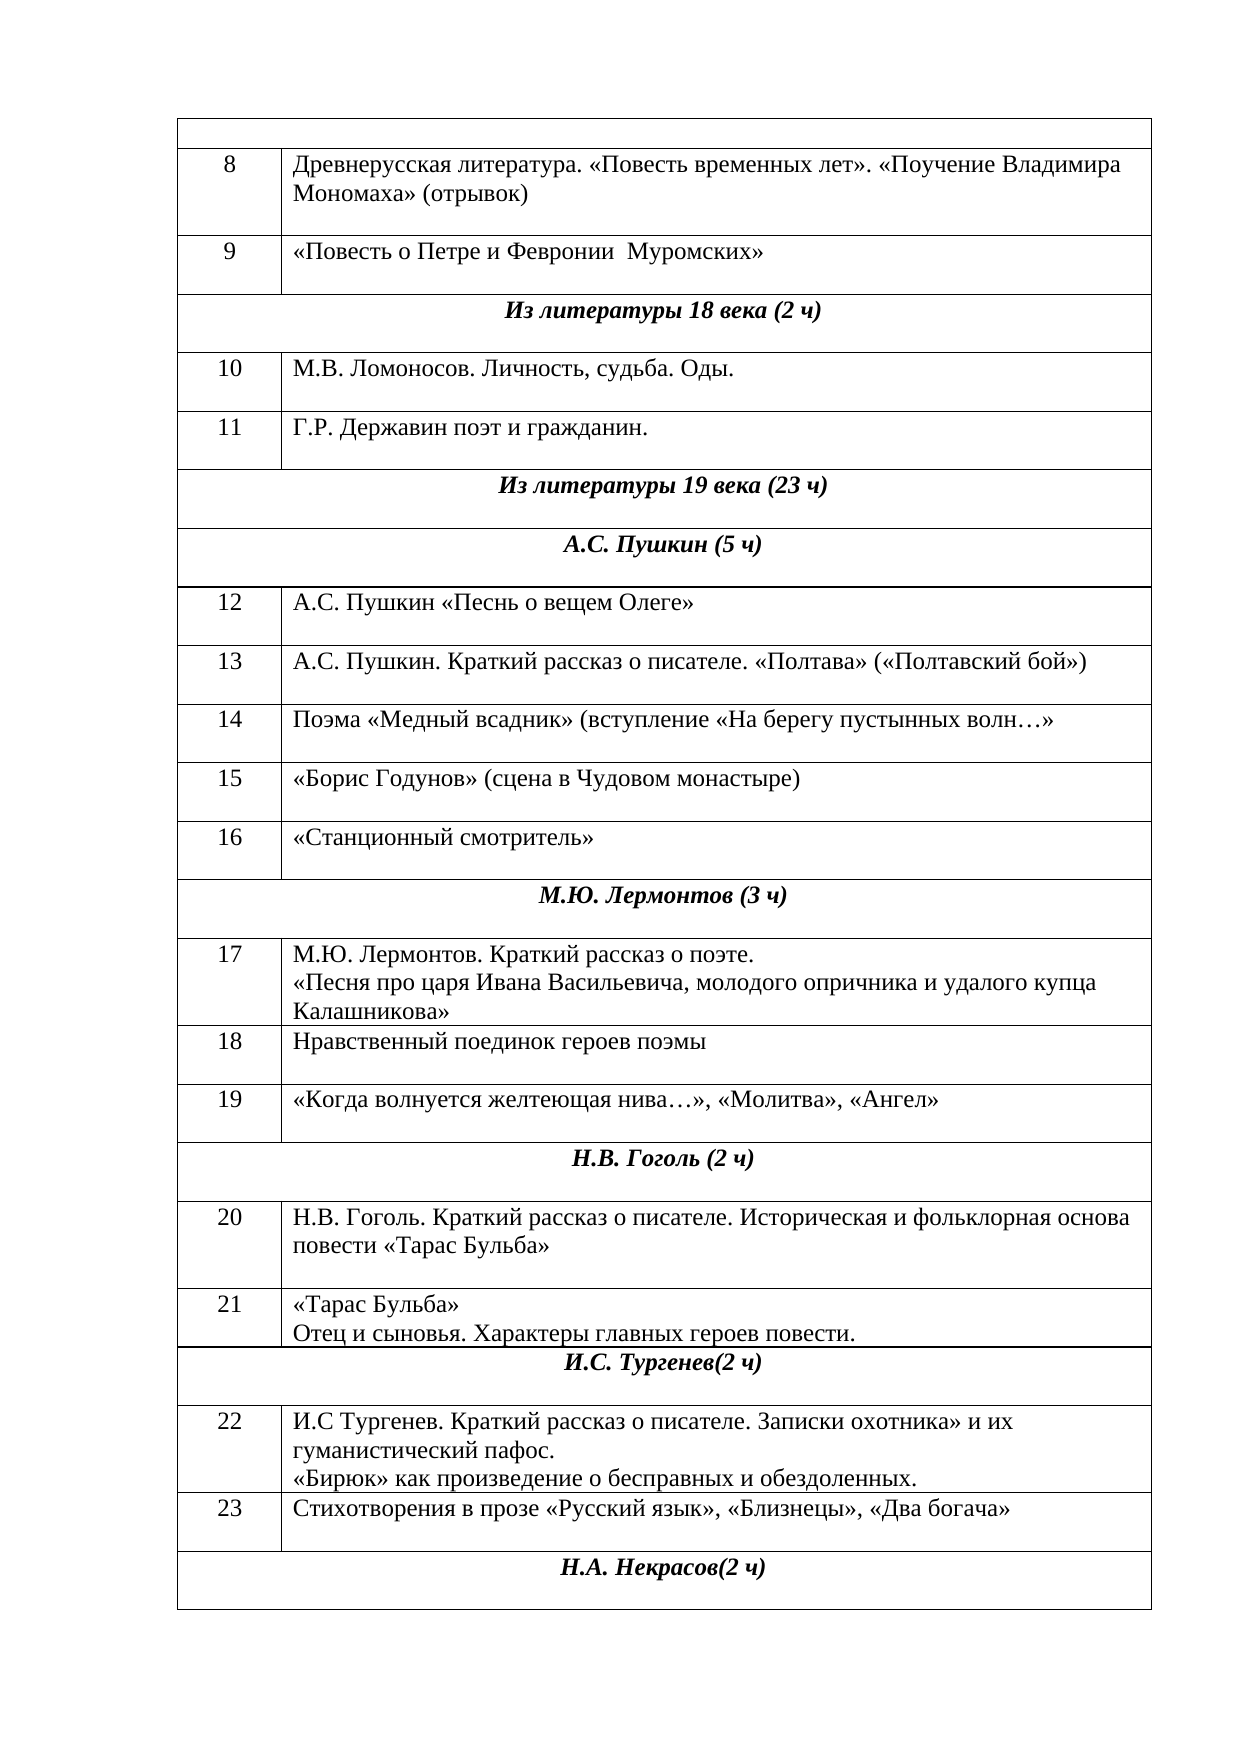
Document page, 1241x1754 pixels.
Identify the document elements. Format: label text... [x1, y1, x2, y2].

table_cell 19 [178, 1085, 281, 1142]
table_cell Поэма «Медный всадник» (вступление «На берегу пустынных волн…» [282, 705, 1151, 762]
table_cell 12 [178, 588, 281, 645]
table_cell 16 [178, 822, 281, 879]
table_cell М.Ю. Лермонтов (3 ч) [178, 880, 1151, 938]
table_cell 15 [178, 763, 281, 821]
table_cell Нравственный поединок героев поэмы [282, 1026, 1151, 1083]
table_cell Стихотворения в прозе «Русский язык», «Близнецы», «Два богача» [282, 1493, 1151, 1551]
table_cell 9 [178, 236, 281, 294]
table_cell 20 [178, 1202, 281, 1288]
table_cell 23 [178, 1493, 281, 1551]
table_cell Н.В. Гоголь (2 ч) [178, 1143, 1151, 1201]
table_cell А.С. Пушкин «Песнь о вещем Олеге» [282, 588, 1151, 645]
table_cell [178, 119, 1151, 148]
table_cell 18 [178, 1026, 281, 1083]
table_cell Из литературы 18 века (2 ч) [178, 295, 1151, 352]
table_cell А.С. Пушкин. Краткий рассказ о писателе. «Полтава» («Полтавский бой») [282, 646, 1151, 703]
table_cell И.С. Тургенев(2 ч) [178, 1348, 1151, 1405]
table_cell «Повесть о Петре и Февронии Муромских» [282, 236, 1151, 294]
table_cell «Борис Годунов» (сцена в Чудовом монастыре) [282, 763, 1151, 821]
table_cell 22 [178, 1406, 281, 1492]
table_cell А.С. Пушкин (5 ч) [178, 529, 1151, 586]
table_cell «Тарас Бульба» Отец и сыновья. Характеры главных героев повести. [282, 1289, 1151, 1346]
table_cell Из литературы 19 века (23 ч) [178, 470, 1151, 528]
table_cell Г.Р. Державин поэт и гражданин. [282, 412, 1151, 469]
table_cell Н.В. Гоголь. Краткий рассказ о писателе. Историческая и фольклорная основа повести «Тарас Бульба» [282, 1202, 1151, 1288]
table_cell 11 [178, 412, 281, 469]
table_cell И.С Тургенев. Краткий рассказ о писателе. Записки охотника» и их гуманистический пафос. «Бирюк» как произведение о бесправных и обездоленных. [282, 1406, 1151, 1492]
table_cell 13 [178, 646, 281, 703]
table_cell М.Ю. Лермонтов. Краткий рассказ о поэте. «Песня про царя Ивана Васильевича, молодого опричника и удалого купца Калашникова» [282, 939, 1151, 1025]
table_cell 21 [178, 1289, 281, 1346]
table_cell Древнерусская литература. «Повесть временных лет». «Поучение Владимира Мономаха» (отрывок) [282, 149, 1151, 235]
table_cell 8 [178, 149, 281, 235]
table_cell 17 [178, 939, 281, 1025]
table_cell Н.А. Некрасов(2 ч) [178, 1552, 1151, 1609]
table_cell 10 [178, 353, 281, 411]
table_cell 14 [178, 705, 281, 762]
table_cell «Станционный смотритель» [282, 822, 1151, 879]
table_cell «Когда волнуется желтеющая нива…», «Молитва», «Ангел» [282, 1085, 1151, 1142]
table_cell М.В. Ломоносов. Личность, судьба. Оды. [282, 353, 1151, 411]
